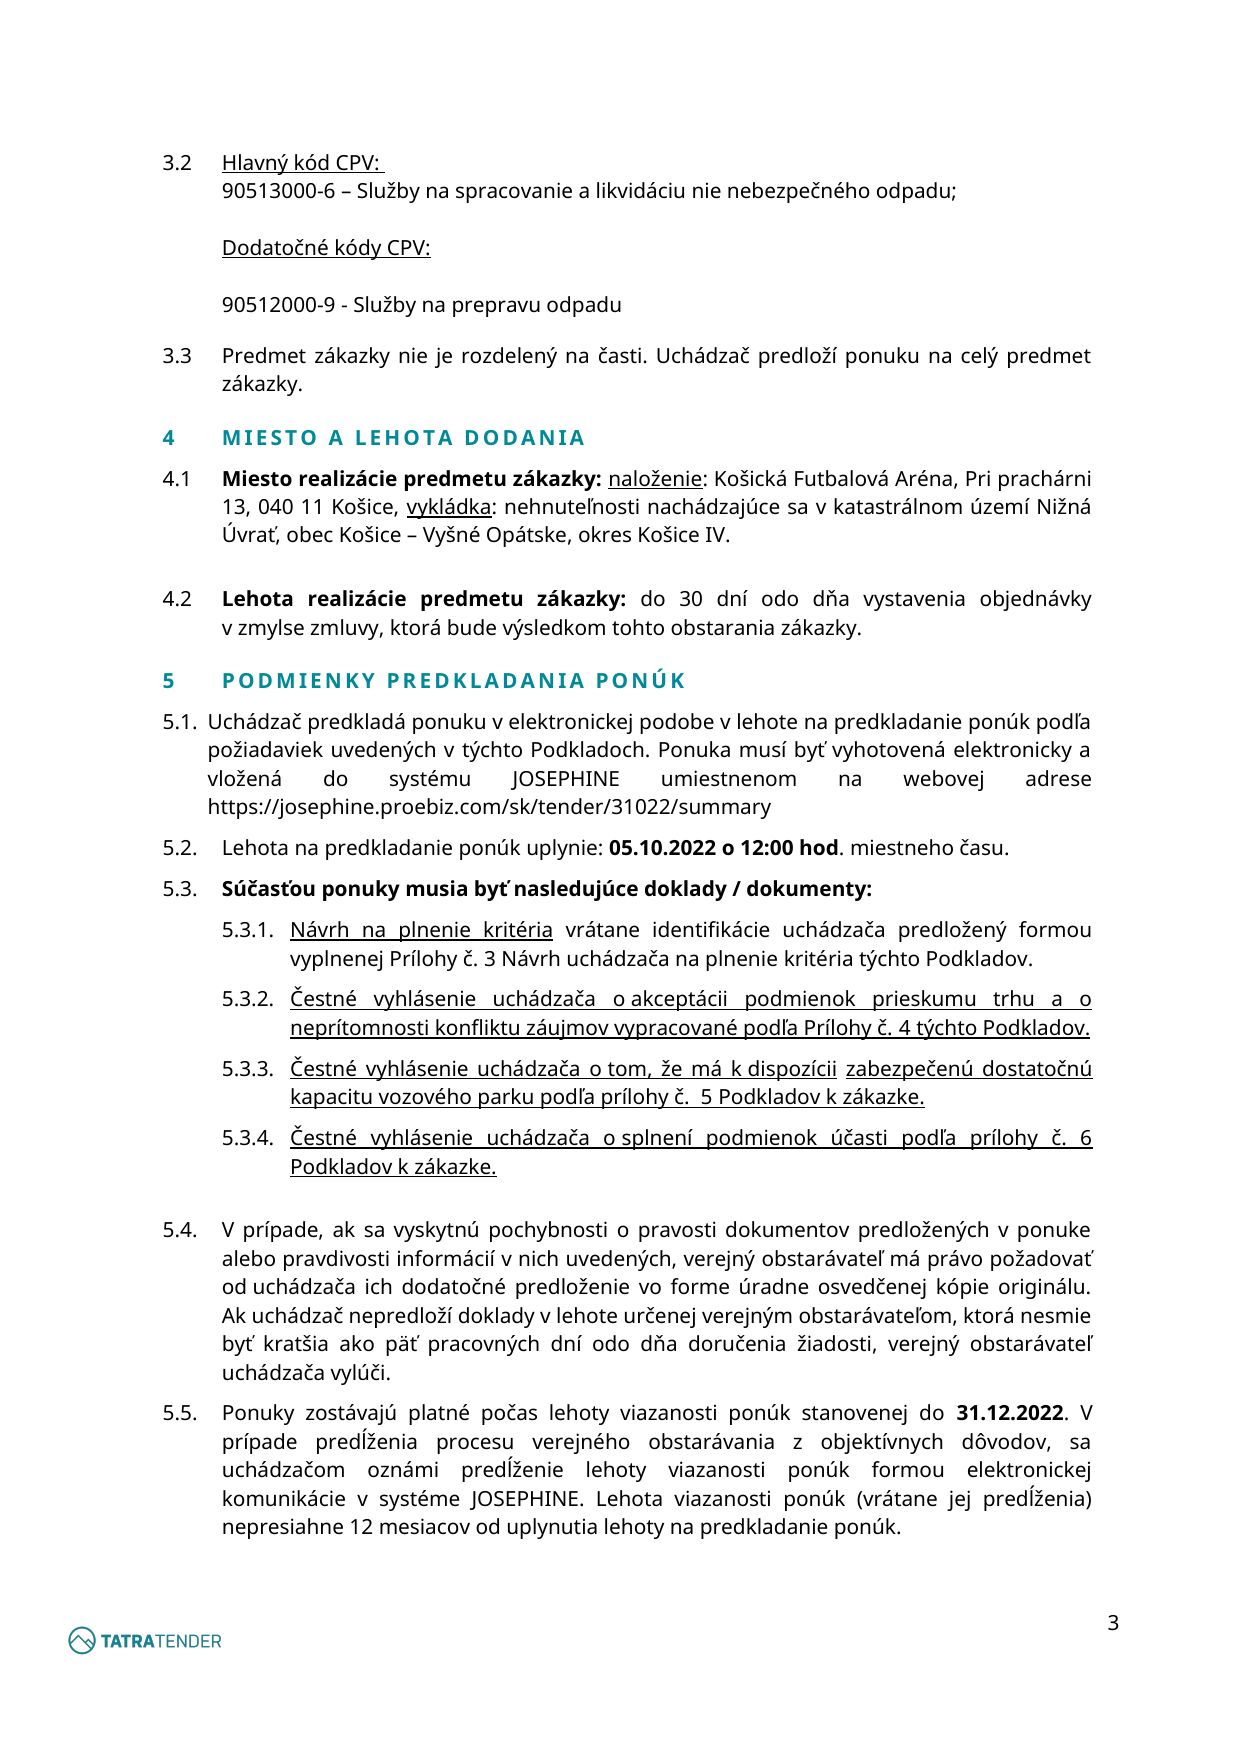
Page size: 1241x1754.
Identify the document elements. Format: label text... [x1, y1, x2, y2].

subtitle Miesto realizácie predmetu zákazky: naloženie: Košická Futbalová Aréna, Pri prachárni 13, 040 11 Košice, vykládka: nehnuteľnosti nachádzajúce sa v katastrálnom území Nižná Úvrať, obec Košice – Vyšné Opátske, okres Košice IV. [162, 464, 1093, 549]
subtitle Čestné vyhlásenie uchádzača o akceptácii podmienok prieskumu trhu a o neprítomnosti konfliktu záujmov vypracované podľa Prílohy č. 4 týchto Podkladov. [222, 984, 1093, 1041]
subtitle Ponuky zostávajú platné počas lehoty viazanosti ponúk stanovenej do 31.12.2022. V prípade predĺženia procesu verejného obstarávania z objektívnych dôvodov, sa uchádzačom oznámi predĺženie lehoty viazanosti ponúk formou elektronickej komunikácie v systéme JOSEPHINE. Lehota viazanosti ponúk (vrátane jej predĺženia) nepresiahne 12 mesiacov od uplynutia lehoty na predkladanie ponúk. [162, 1398, 1093, 1541]
subtitle V prípade, ak sa vyskytnú pochybnosti o pravosti dokumentov predložených v ponuke alebo pravdivosti informácií v nich uvedených, verejný obstarávateľ má právo požadovať od uchádzača ich dodatočné predloženie vo forme úradne osvedčenej kópie originálu. Ak uchádzač nepredloží doklady v lehote určenej verejným obstarávateľom, ktorá nesmie byť kratšia ako päť pracovných dní odo dňa doručenia žiadosti, verejný obstarávateľ uchádzača vylúči. [162, 1215, 1093, 1386]
subtitle Predmet zákazky nie je rozdelený na časti. Uchádzač predloží ponuku na celý predmet zákazky. [162, 341, 1093, 398]
picture [61, 1614, 234, 1666]
subtitle miesto a lehota dodania [162, 423, 1093, 451]
subtitle Čestné vyhlásenie uchádzača o tom, že má k dispozícii zabezpečenú dostatočnú kapacitu vozového parku podľa prílohy č. 5 Podkladov k zákazke. [222, 1054, 1093, 1111]
text 90513000-6 – Služby na spracovanie a likvidáciu nie nebezpečného odpadu; [162, 176, 1093, 204]
subtitle Dodatočné kódy CPV: [222, 233, 1093, 261]
text 90512000-9 - Služby na prepravu odpadu [162, 290, 1093, 318]
subtitle Uchádzač predkladá ponuku v elektronickej podobe v lehote na predkladanie ponúk podľa požiadaviek uvedených v týchto Podkladoch. Ponuka musí byť vyhotovená elektronicky a vložená do systému JOSEPHINE umiestnenom na webovej adrese https://josephine.proebiz.com/sk/tender/31022/summary [162, 707, 1093, 821]
subtitle Lehota na predkladanie ponúk uplynie: 05.10.2022 o 12:00 hod. miestneho času. [162, 833, 1093, 862]
subtitle PODMIENKY PREDKLADANiA PONÚK [162, 666, 1093, 694]
subtitle Hlavný kód CPV: [162, 148, 1093, 176]
subtitle Lehota realizácie predmetu zákazky: do 30 dní odo dňa vystavenia objednávky v zmylse zmluvy, ktorá bude výsledkom tohto obstarania zákazky. [162, 584, 1093, 641]
subtitle Súčasťou ponuky musia byť nasledujúce doklady / dokumenty: [162, 874, 1093, 903]
subtitle Čestné vyhlásenie uchádzača o splnení podmienok účasti podľa prílohy č. 6 Podkladov k zákazke. [222, 1123, 1093, 1180]
subtitle Návrh na plnenie kritéria vrátane identifikácie uchádzača predložený formou vyplnenej Prílohy č. 3 Návrh uchádzača na plnenie kritéria týchto Podkladov. [222, 915, 1093, 972]
